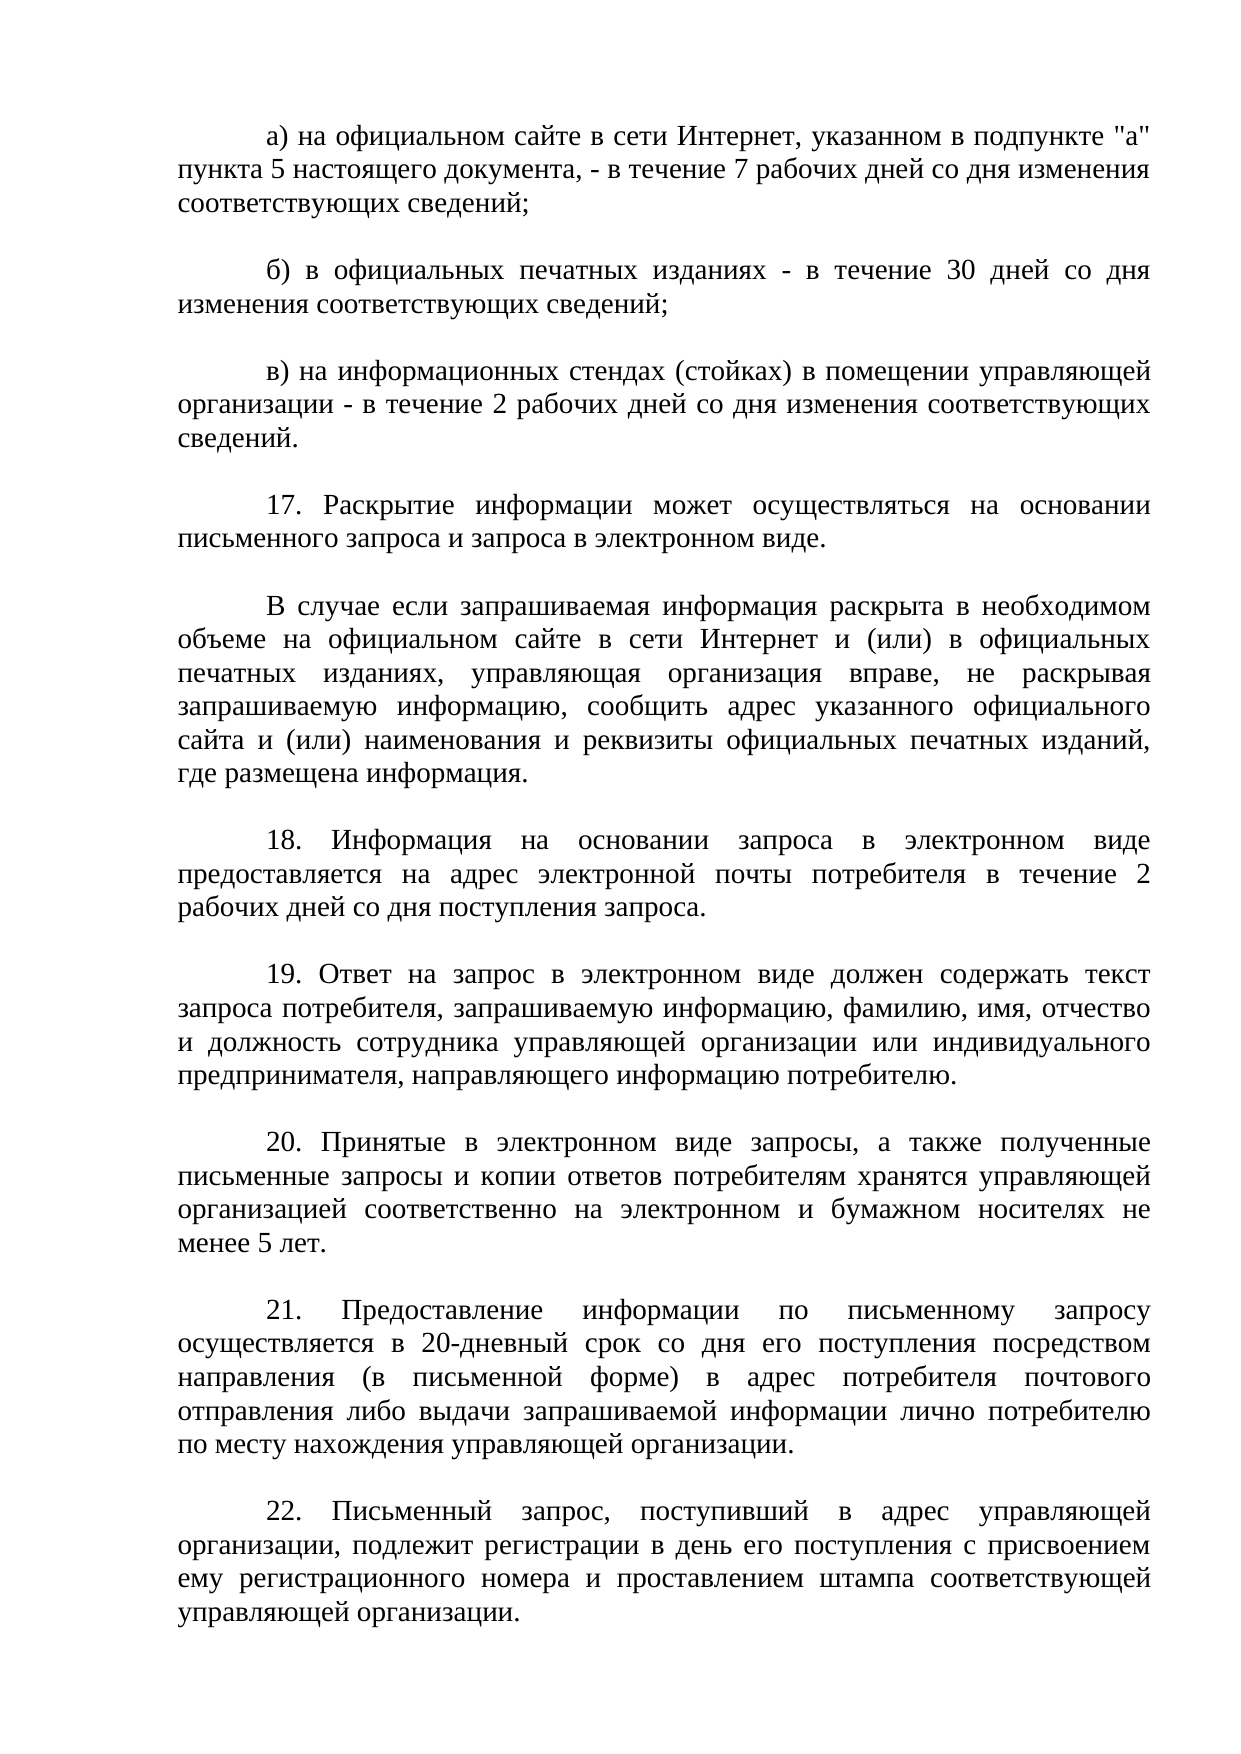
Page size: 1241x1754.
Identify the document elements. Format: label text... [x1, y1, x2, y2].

text 21. Предоставление информации по письменному запросу осуществляется в 20-дневный срок со дня его поступления посредством направления (в письменной форме) в адрес потребителя почтового отправления либо выдачи запрашиваемой информации лично потребителю по месту нахождения управляющей организации. [177, 1292, 1152, 1460]
text 20. Принятые в электронном виде запросы, а также полученные письменные запросы и копии ответов потребителям хранятся управляющей организацией соответственно на электронном и бумажном носителях не менее 5 лет. [177, 1124, 1152, 1258]
text 18. Информация на основании запроса в электронном виде предоставляется на адрес электронной почты потребителя в течение 2 рабочих дней со дня поступления запроса. [177, 822, 1152, 923]
text 19. Ответ на запрос в электронном виде должен содержать текст запроса потребителя, запрашиваемую информацию, фамилию, имя, отчество и должность сотрудника управляющей организации или индивидуального предпринимателя, направляющего информацию потребителю. [177, 957, 1152, 1091]
text В случае если запрашиваемая информация раскрыта в необходимом объеме на официальном сайте в сети Интернет и (или) в официальных печатных изданиях, управляющая организация вправе, не раскрывая запрашиваемую информацию, сообщить адрес указанного официального сайта и (или) наименования и реквизиты официальных печатных изданий, где размещена информация. [177, 588, 1152, 789]
text б) в официальных печатных изданиях - в течение 30 дней со дня изменения соответствующих сведений; [177, 252, 1152, 319]
text в) на информационных стендах (стойках) в помещении управляющей организации - в течение 2 рабочих дней со дня изменения соответствующих сведений. [177, 353, 1152, 453]
text 22. Письменный запрос, поступивший в адрес управляющей организации, подлежит регистрации в день его поступления с присвоением ему регистрационного номера и проставлением штампа соответствующей управляющей организации. [177, 1493, 1152, 1627]
text 17. Раскрытие информации может осуществляться на основании письменного запроса и запроса в электронном виде. [177, 487, 1152, 554]
text а) на официальном сайте в сети Интернет, указанном в подпункте "а" пункта 5 настоящего документа, - в течение 7 рабочих дней со дня изменения соответствующих сведений; [177, 118, 1152, 219]
